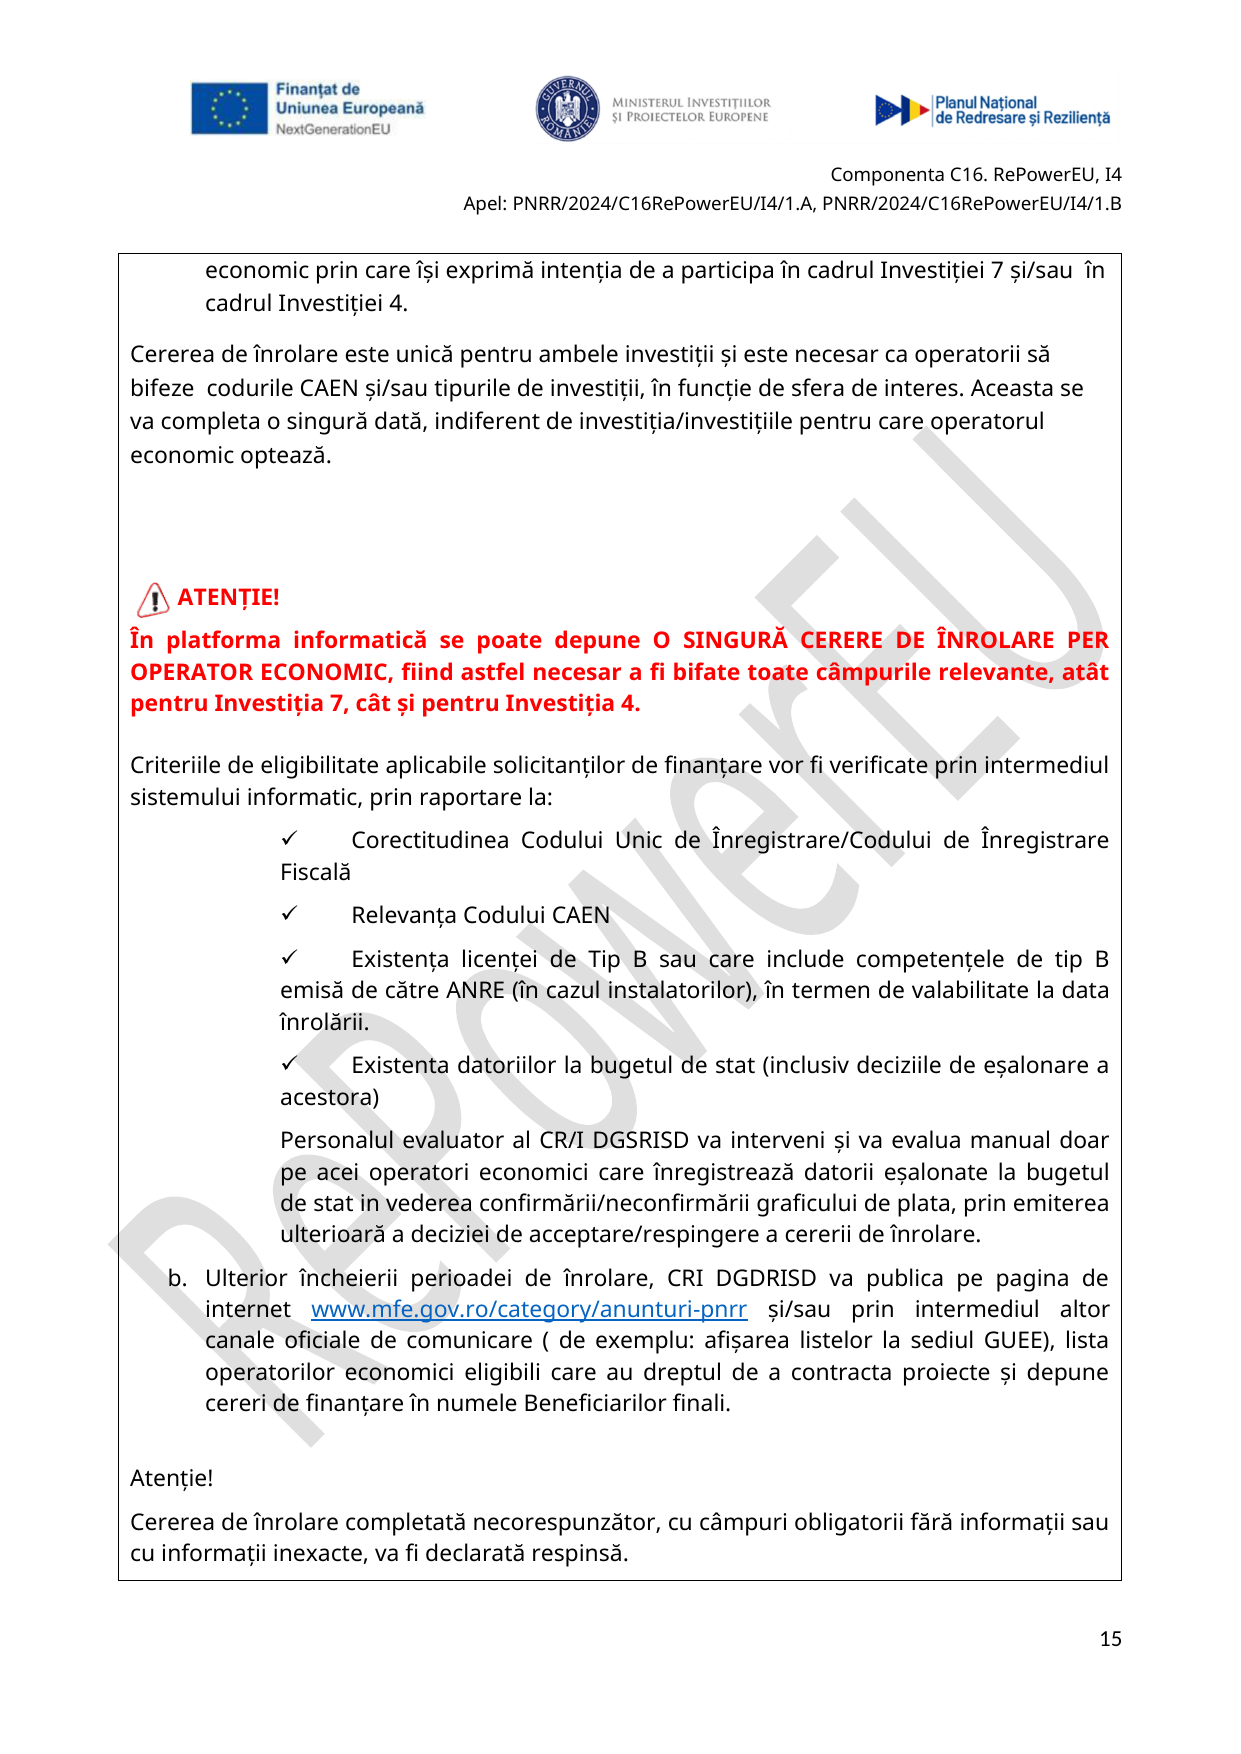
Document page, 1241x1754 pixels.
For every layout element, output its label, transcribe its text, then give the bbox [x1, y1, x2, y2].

picture [182, 73, 1123, 157]
picture [129, 580, 181, 619]
